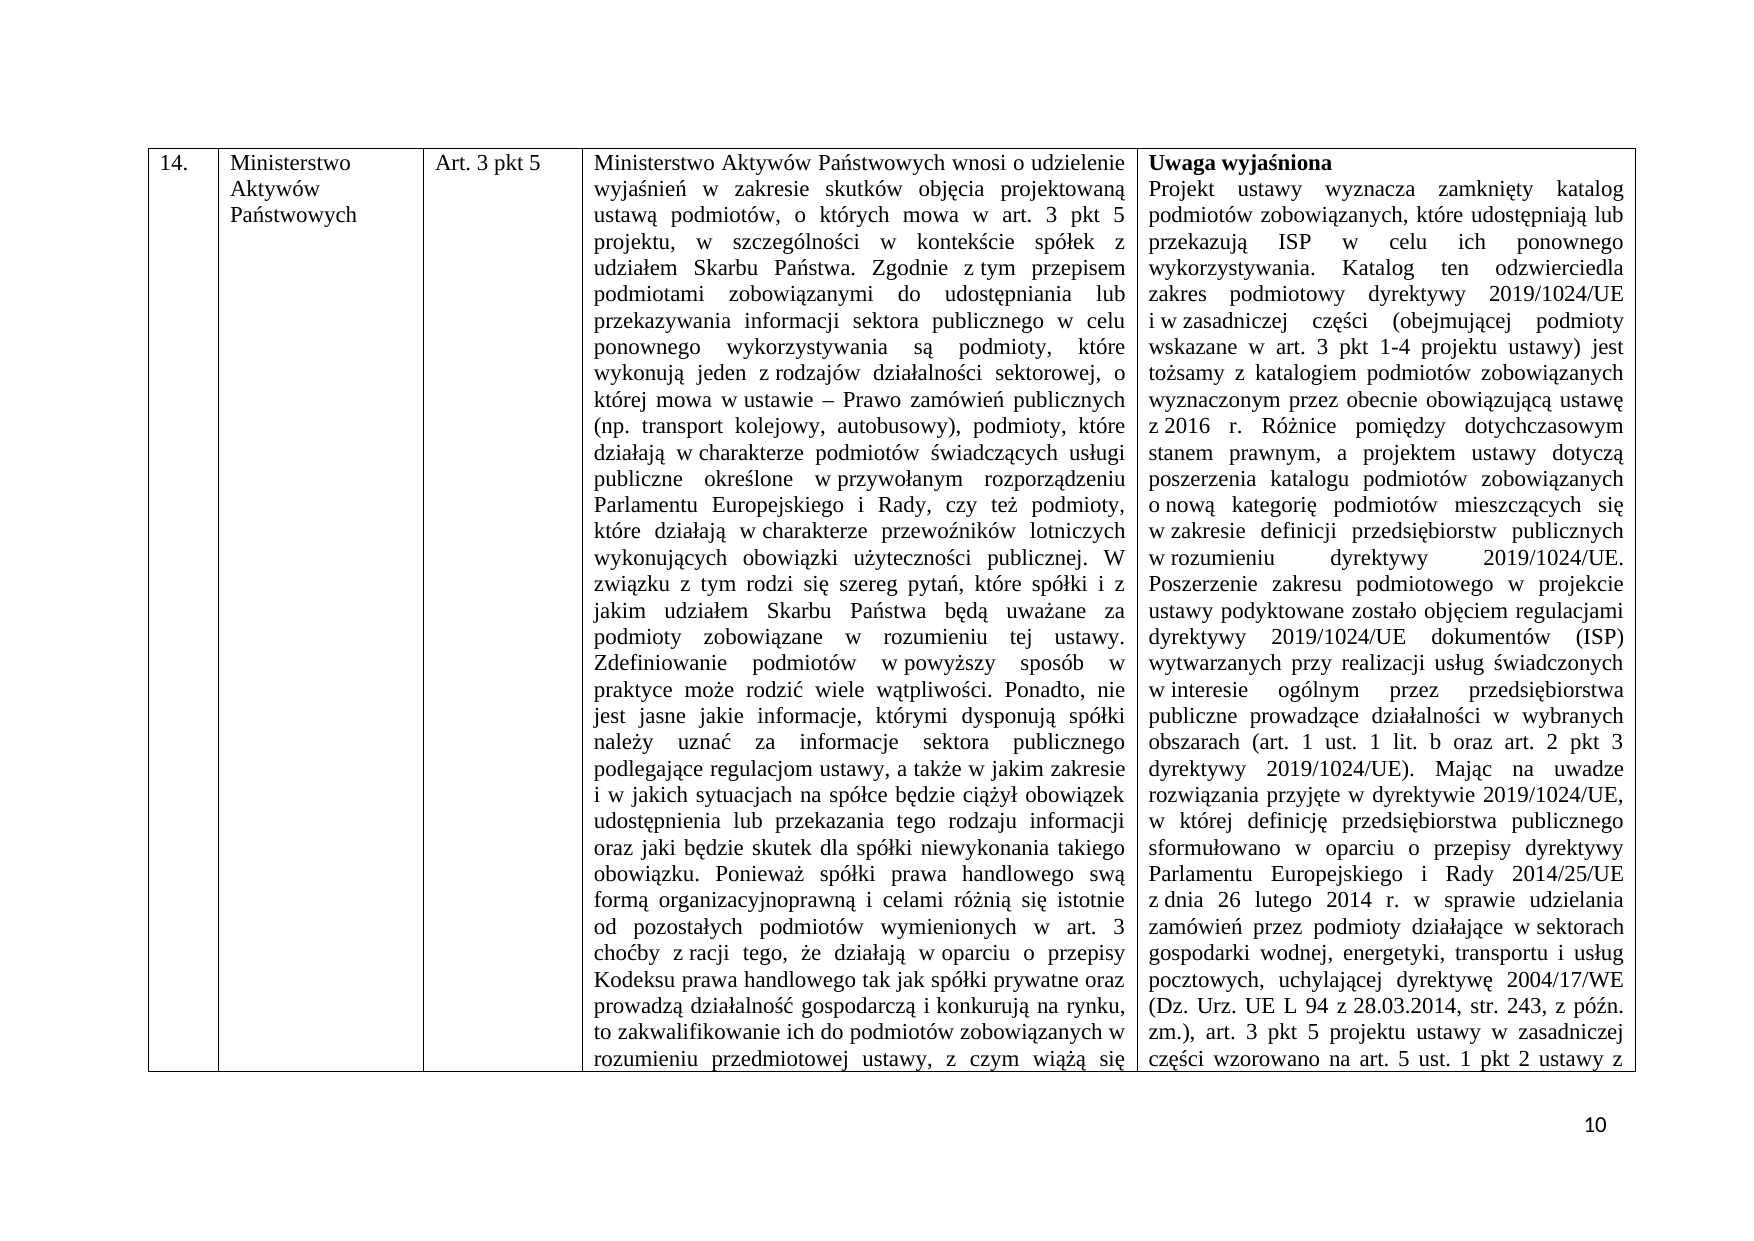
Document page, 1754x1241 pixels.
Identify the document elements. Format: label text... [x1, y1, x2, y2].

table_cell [583, 149, 1137, 1071]
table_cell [1138, 149, 1635, 1071]
table_cell Art. 3 pkt 5 [424, 149, 582, 1071]
table_cell [149, 149, 218, 1071]
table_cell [219, 149, 423, 1071]
